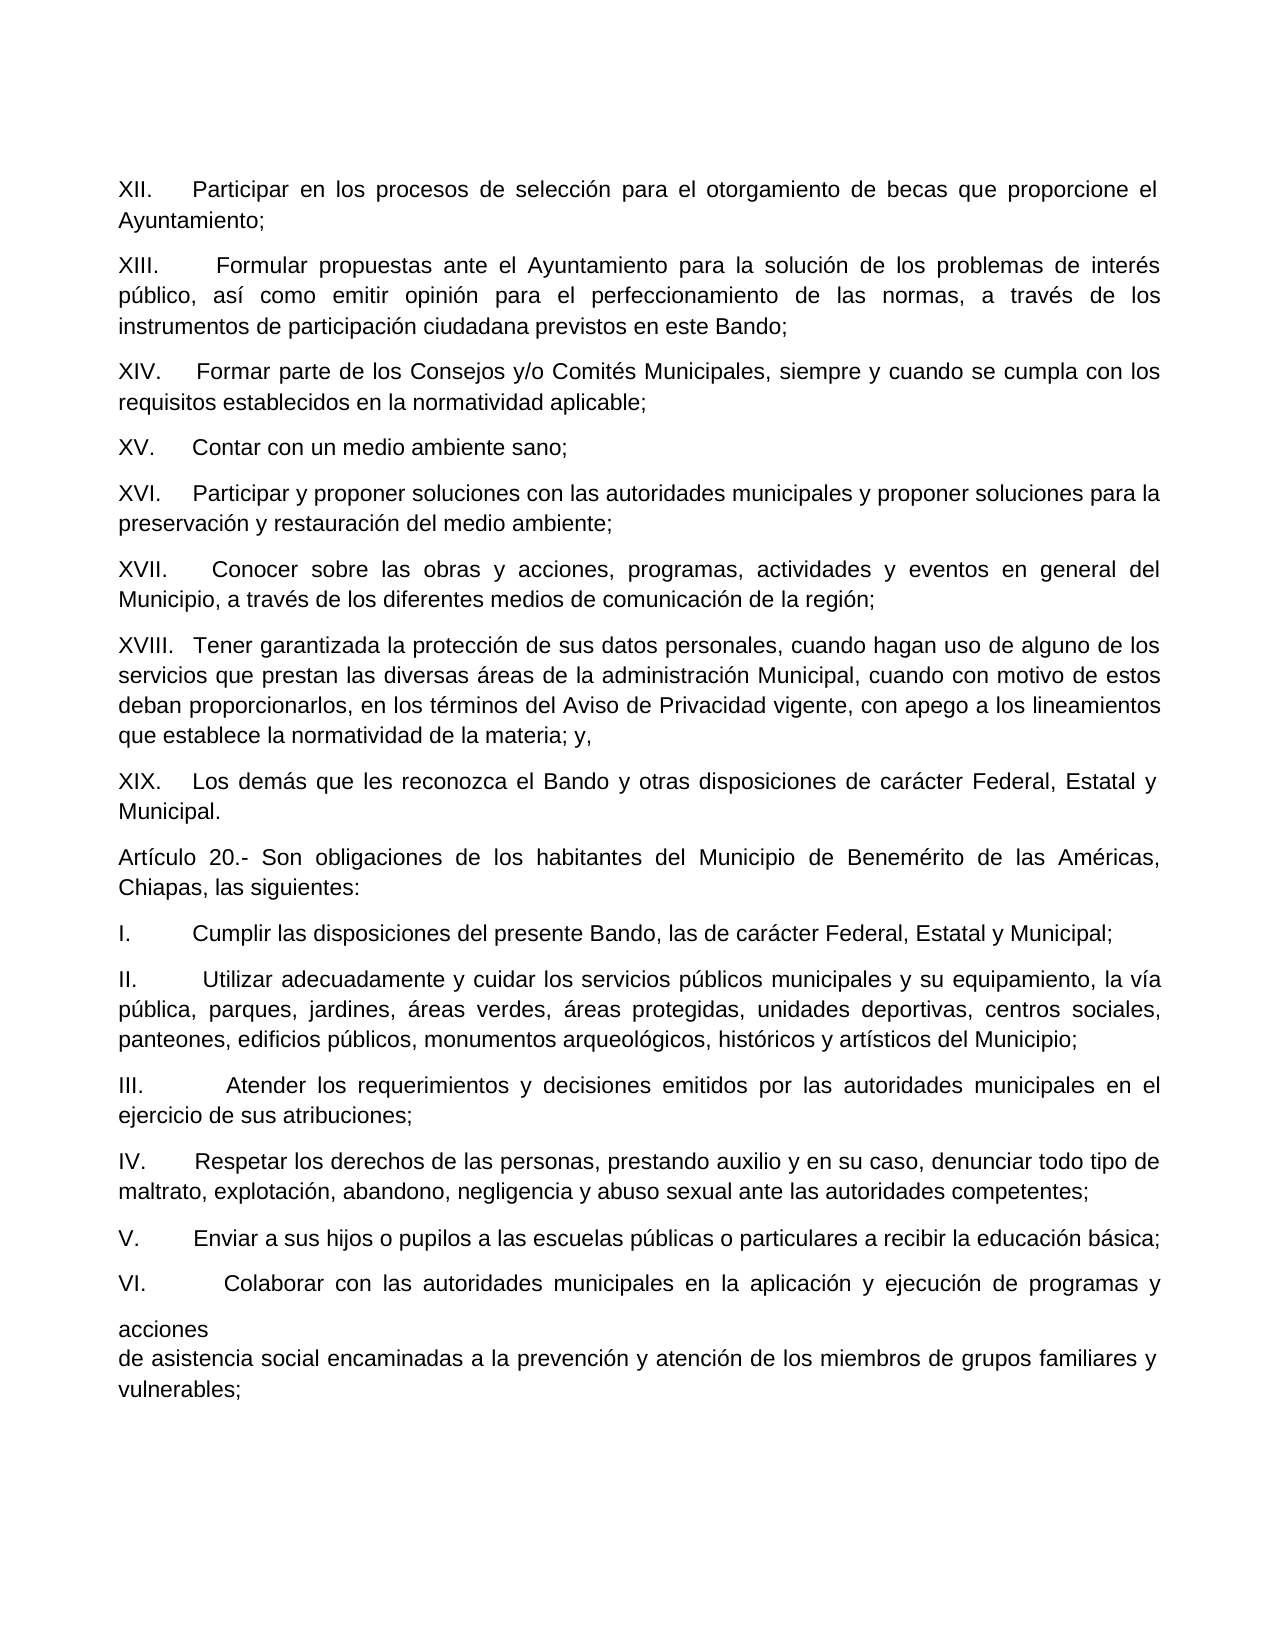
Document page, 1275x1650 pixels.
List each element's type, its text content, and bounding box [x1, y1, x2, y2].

text Artículo 20.- Son obligaciones de los habitantes del Municipio de Benemérito de las Américas, Chiapas, las siguientes: [118, 844, 1161, 901]
text XVIII. Tener garantizada la protección de sus datos personales, cuando hagan uso de alguno de los servicios que prestan las diversas áreas de la administración Municipal, cuando con motivo de estos deban proporcionarlos, en los términos del Aviso de Privacidad vigente, con apego a los lineamientos que establece la normatividad de la materia; y, [118, 632, 1161, 748]
text I. Cumplir las disposiciones del presente Bando, las de carácter Federal, Estatal y Municipal; [118, 920, 1116, 946]
text XIII. Formular propuestas ante el Ayuntamiento para la solución de los problemas de interés público, así como emitir opinión para el perfeccionamiento de las normas, a través de los instrumentos de participación ciudadana previstos en este Bando; [118, 252, 1161, 339]
text Ayuntamiento; [118, 207, 268, 233]
text XVI. Participar y proponer soluciones con las autoridades municipales y proponer soluciones para la preservación y restauración del medio ambiente; [118, 480, 1161, 537]
text III. Atender los requerimientos y decisiones emitidos por las autoridades municipales en el ejercicio de sus atribuciones; [118, 1072, 1161, 1129]
text V. Enviar a sus hijos o pupilos a las escuelas públicas o particulares a recibir la educación básica; VI. Colaborar con las autoridades municipales en la aplicación y ejecución de programas y acciones [118, 1209, 1161, 1347]
text XV. Contar con un medio ambiente sano; [118, 434, 571, 461]
text XII. Participar en los procesos de selección para el otorgamiento de becas que proporcione el [118, 176, 1161, 202]
text de asistencia social encaminadas a la prevención y atención de los miembros de grupos familiares y [118, 1347, 1160, 1372]
text Municipal. [118, 798, 224, 825]
text IV. Respetar los derechos de las personas, prestando auxilio y en su caso, denunciar todo tipo de maltrato, explotación, abandono, negligencia y abuso sexual ante las autoridades competentes; [118, 1148, 1161, 1204]
text XIV. Formar parte de los Consejos y/o Comités Municipales, siempre y cuando se cumpla con los requisitos establecidos en la normatividad aplicable; [118, 358, 1160, 415]
text XIX. Los demás que les reconozca el Bando y otras disposiciones de carácter Federal, Estatal y [118, 768, 1161, 794]
text vulnerables; [118, 1376, 245, 1402]
text II. Utilizar adecuadamente y cuidar los servicios públicos municipales y su equipamiento, la vía pública, parques, jardines, áreas verdes, áreas protegidas, unidades deportivas, centros sociales, panteones, edificios públicos, monumentos arqueológicos, históricos y artísticos del Municipio; [118, 966, 1161, 1052]
text XVII. Conocer sobre las obras y acciones, programas, actividades y eventos en general del Municipio, a través de los diferentes medios de comunicación de la región; [118, 556, 1160, 613]
